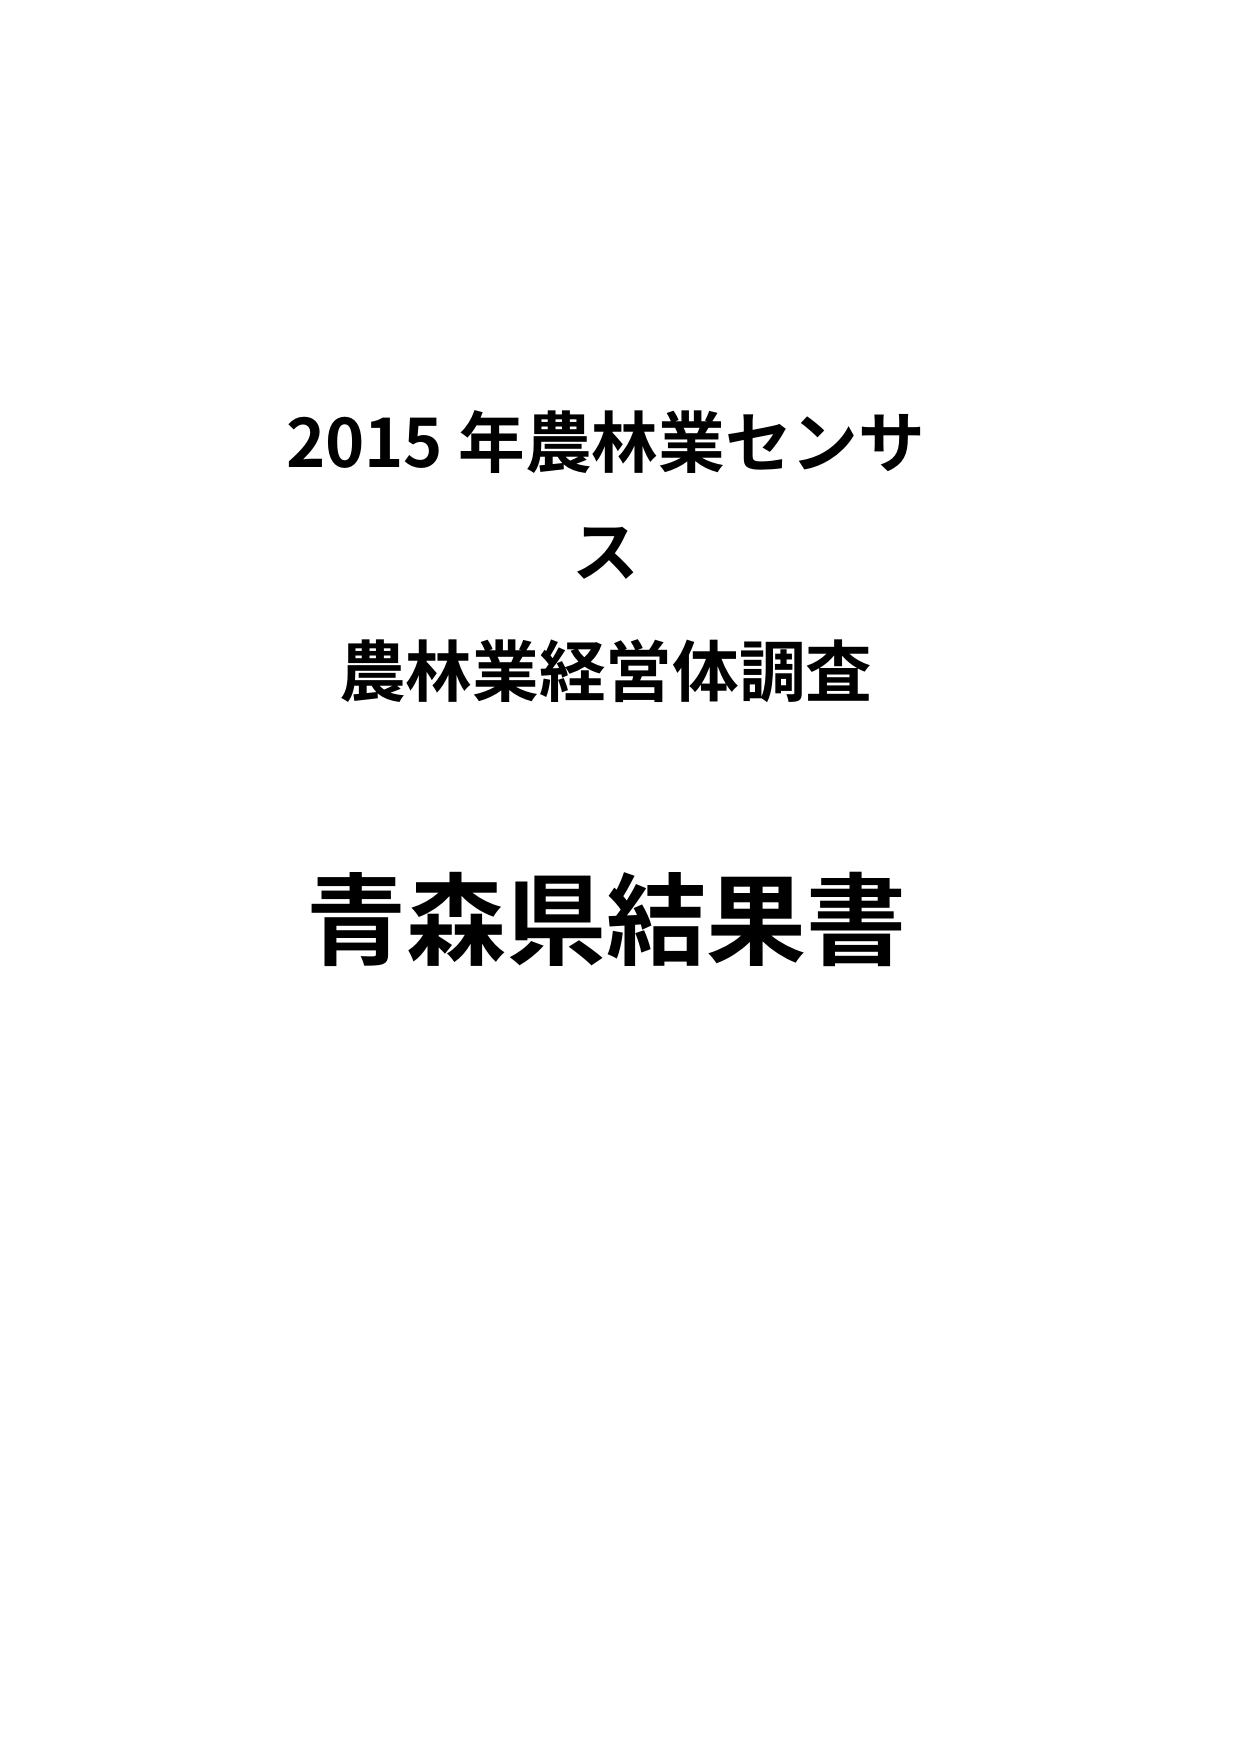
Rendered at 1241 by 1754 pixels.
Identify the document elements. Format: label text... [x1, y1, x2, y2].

subtitle 2015 年農林業センサス [255, 381, 956, 598]
text 農林業経営体調査 [255, 619, 956, 715]
text 青森県結果書 [255, 841, 956, 986]
